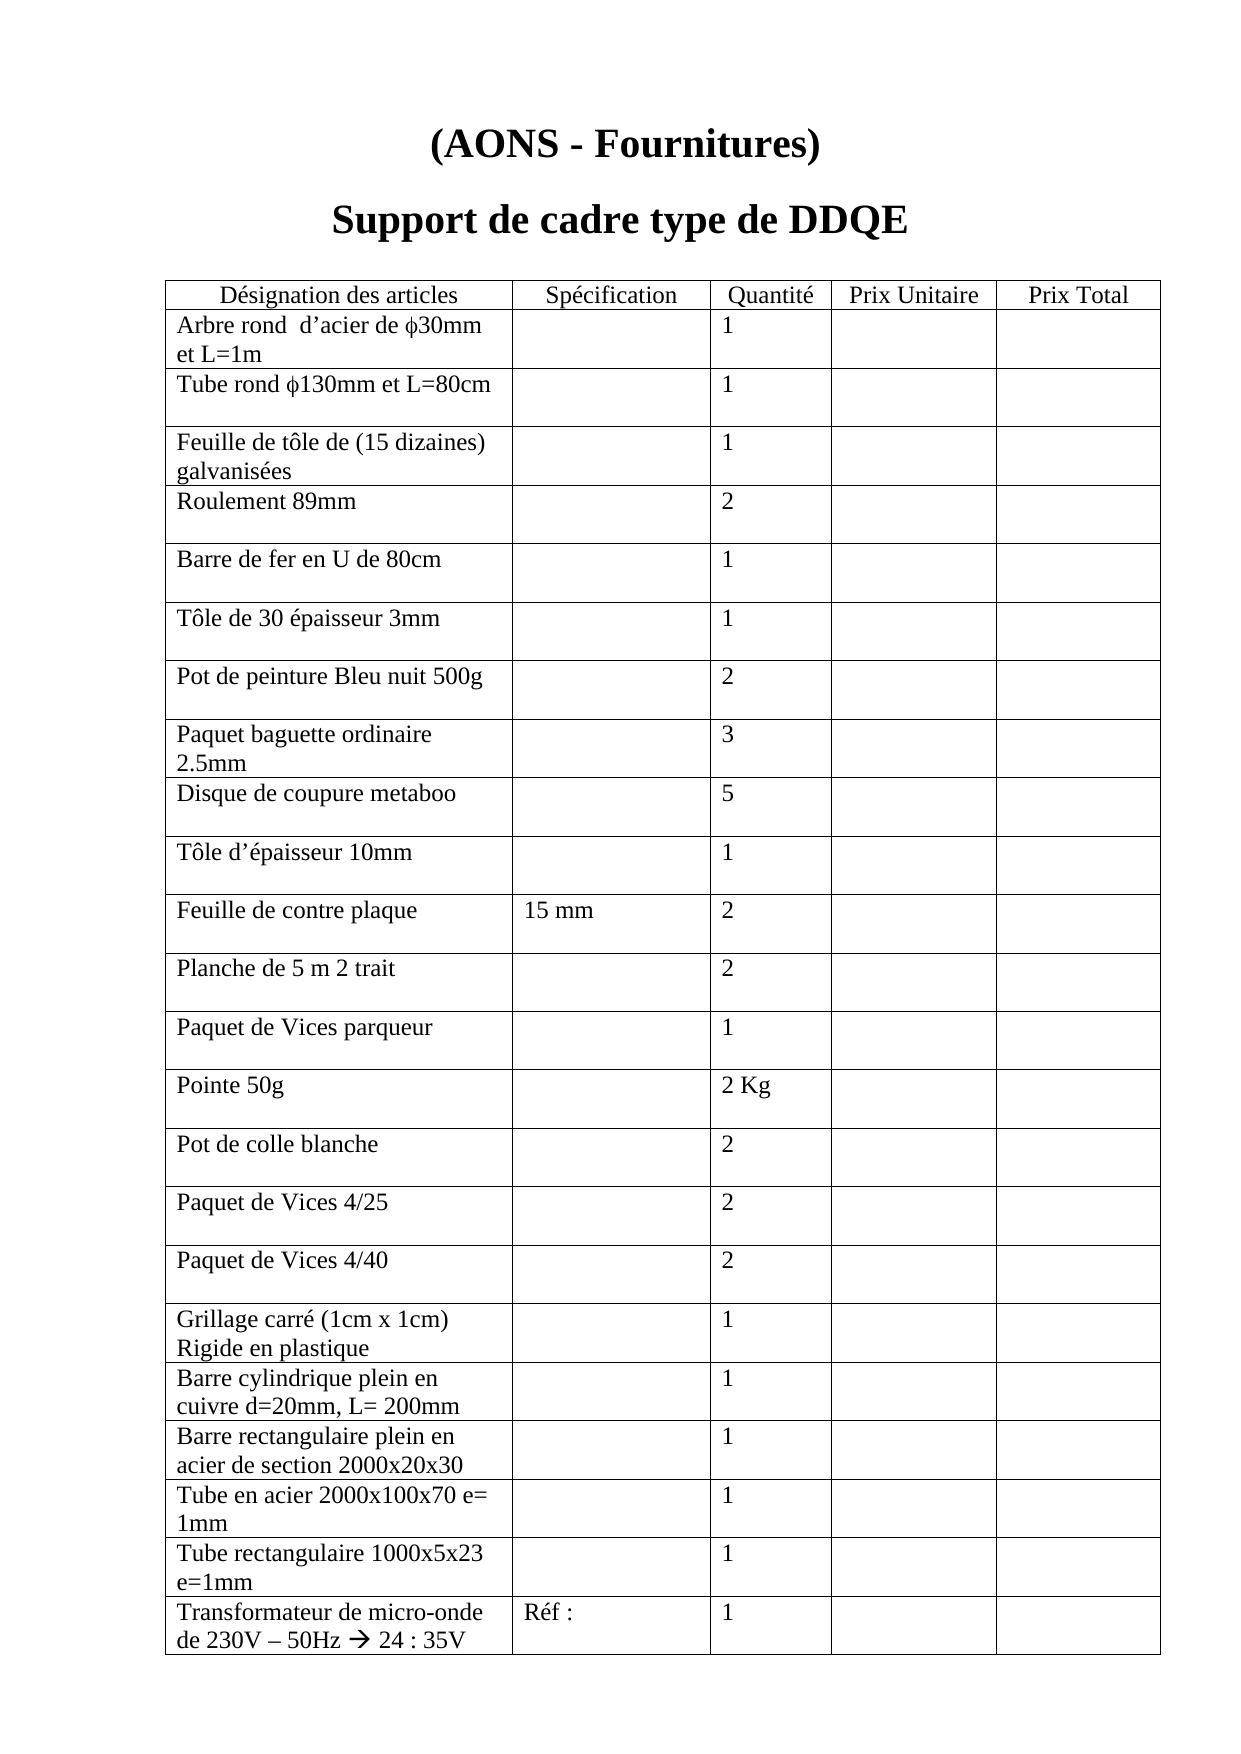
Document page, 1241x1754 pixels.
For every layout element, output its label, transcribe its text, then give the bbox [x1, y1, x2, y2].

table_cell [832, 1538, 996, 1596]
table_cell [513, 1304, 710, 1362]
table_cell [513, 954, 710, 1011]
table_cell Paquet de Vices 4/25 [166, 1187, 512, 1244]
table_cell Paquet de Vices 4/40 [166, 1246, 512, 1303]
table_header Désignation des articles [166, 281, 512, 309]
table_cell 1 [711, 1012, 831, 1069]
table_cell [513, 427, 710, 485]
table_cell [513, 1187, 710, 1244]
table_cell [832, 720, 996, 777]
table_cell [513, 1538, 710, 1596]
table_cell 1 [711, 1304, 831, 1362]
table_cell [997, 1012, 1160, 1069]
text Support de cadre type de DDQE [187, 195, 1053, 243]
table_cell [513, 486, 710, 543]
table_cell [997, 544, 1160, 602]
table_cell 2 [711, 895, 831, 952]
table_cell Feuille de contre plaque [166, 895, 512, 952]
table_header Prix Unitaire [832, 281, 996, 309]
table_cell Disque de coupure metaboo [166, 778, 512, 836]
table_cell [997, 837, 1160, 894]
table_cell 15 mm [513, 895, 710, 952]
table_cell [513, 1246, 710, 1303]
table_cell 1 [711, 369, 831, 426]
table_cell [997, 1246, 1160, 1303]
table_cell [832, 486, 996, 543]
table_cell [832, 661, 996, 718]
table_cell [513, 1070, 710, 1128]
table_cell [997, 1421, 1160, 1479]
table_cell [997, 1129, 1160, 1186]
table_cell [513, 720, 710, 777]
table_cell [997, 954, 1160, 1011]
table_cell [997, 1304, 1160, 1362]
table_cell 2 Kg [711, 1070, 831, 1128]
table_cell 1 [711, 1421, 831, 1479]
table_cell [832, 1597, 996, 1654]
table_cell Barre de fer en U de 80cm [166, 544, 512, 602]
table_cell [997, 1070, 1160, 1128]
table_cell [513, 310, 710, 368]
table_header Prix Total [997, 281, 1160, 309]
table_cell Paquet baguette ordinaire 2.5mm [166, 720, 512, 777]
table_cell [997, 1363, 1160, 1420]
table_cell 2 [711, 1187, 831, 1244]
text (AONS - Fournitures) [187, 118, 1053, 166]
table_cell [997, 1538, 1160, 1596]
table_cell [513, 603, 710, 660]
table_cell 1 [711, 603, 831, 660]
table_cell 1 [711, 837, 831, 894]
table_cell [513, 1421, 710, 1479]
table_cell [997, 310, 1160, 368]
table_cell [832, 1421, 996, 1479]
table_cell 1 [711, 544, 831, 602]
table_cell 1 [711, 1597, 831, 1654]
table_cell [832, 427, 996, 485]
table_cell Barre rectangulaire plein en acier de section 2000x20x30 [166, 1421, 512, 1479]
table_cell [997, 661, 1160, 718]
table_cell Arbre rond d’acier de 30mm et L=1m [166, 310, 512, 368]
table_header Quantité [711, 281, 831, 309]
table_cell [997, 720, 1160, 777]
table_cell [832, 1070, 996, 1128]
table_cell Planche de 5 m 2 trait [166, 954, 512, 1011]
table_cell [513, 1363, 710, 1420]
table_cell 2 [711, 661, 831, 718]
table_cell [513, 369, 710, 426]
table_cell Tôle de 30 épaisseur 3mm [166, 603, 512, 660]
table_cell Tube rectangulaire 1000x5x23 e=1mm [166, 1538, 512, 1596]
table_cell 1 [711, 310, 831, 368]
table_cell Grillage carré (1cm x 1cm) Rigide en plastique [166, 1304, 512, 1362]
table_cell Roulement 89mm [166, 486, 512, 543]
table_cell [832, 1246, 996, 1303]
table_cell [513, 661, 710, 718]
table_cell 5 [711, 778, 831, 836]
table_cell [832, 603, 996, 660]
table_cell 3 [711, 720, 831, 777]
table_header Spécification [513, 281, 710, 309]
table_cell [513, 1012, 710, 1069]
table_cell [513, 1480, 710, 1537]
table_cell 2 [711, 486, 831, 543]
table_cell 2 [711, 1246, 831, 1303]
table_cell Tube rond 130mm et L=80cm [166, 369, 512, 426]
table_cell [166, 1597, 512, 1654]
table_cell [997, 603, 1160, 660]
table_cell 1 [711, 1538, 831, 1596]
table_cell [832, 1012, 996, 1069]
table_cell Réf : SEM027042 [513, 1597, 710, 1654]
table_cell [832, 895, 996, 952]
table_cell [997, 1597, 1160, 1654]
table_cell 2 [711, 954, 831, 1011]
table_cell [513, 544, 710, 602]
table_cell [832, 954, 996, 1011]
table_cell [513, 778, 710, 836]
table_cell Pot de peinture Bleu nuit 500g [166, 661, 512, 718]
table_cell [997, 778, 1160, 836]
table_cell [997, 486, 1160, 543]
table_cell 1 [711, 1480, 831, 1537]
table_cell 1 [711, 427, 831, 485]
table_cell [997, 427, 1160, 485]
table_cell [832, 310, 996, 368]
table_cell [513, 1129, 710, 1186]
table_cell [513, 837, 710, 894]
table_cell [832, 1304, 996, 1362]
table_cell [832, 1187, 996, 1244]
table_cell [832, 778, 996, 836]
table_cell [832, 837, 996, 894]
table_cell Feuille de tôle de (15 dizaines) galvanisées [166, 427, 512, 485]
table_cell Barre cylindrique plein en cuivre d=20mm, L= 200mm [166, 1363, 512, 1420]
table_cell [997, 1480, 1160, 1537]
table_cell [832, 1363, 996, 1420]
table_cell [832, 1129, 996, 1186]
table_cell [997, 895, 1160, 952]
table_cell Pot de colle blanche [166, 1129, 512, 1186]
table_cell [832, 369, 996, 426]
table_cell [997, 1187, 1160, 1244]
table_cell Tôle d’épaisseur 10mm [166, 837, 512, 894]
table_cell [832, 544, 996, 602]
table_cell Tube en acier 2000x100x70 e= 1mm [166, 1480, 512, 1537]
table_cell [997, 369, 1160, 426]
table_cell Pointe 50g [166, 1070, 512, 1128]
table_cell Paquet de Vices parqueur [166, 1012, 512, 1069]
table_cell [832, 1480, 996, 1537]
table_cell 2 [711, 1129, 831, 1186]
table_cell 1 [711, 1363, 831, 1420]
